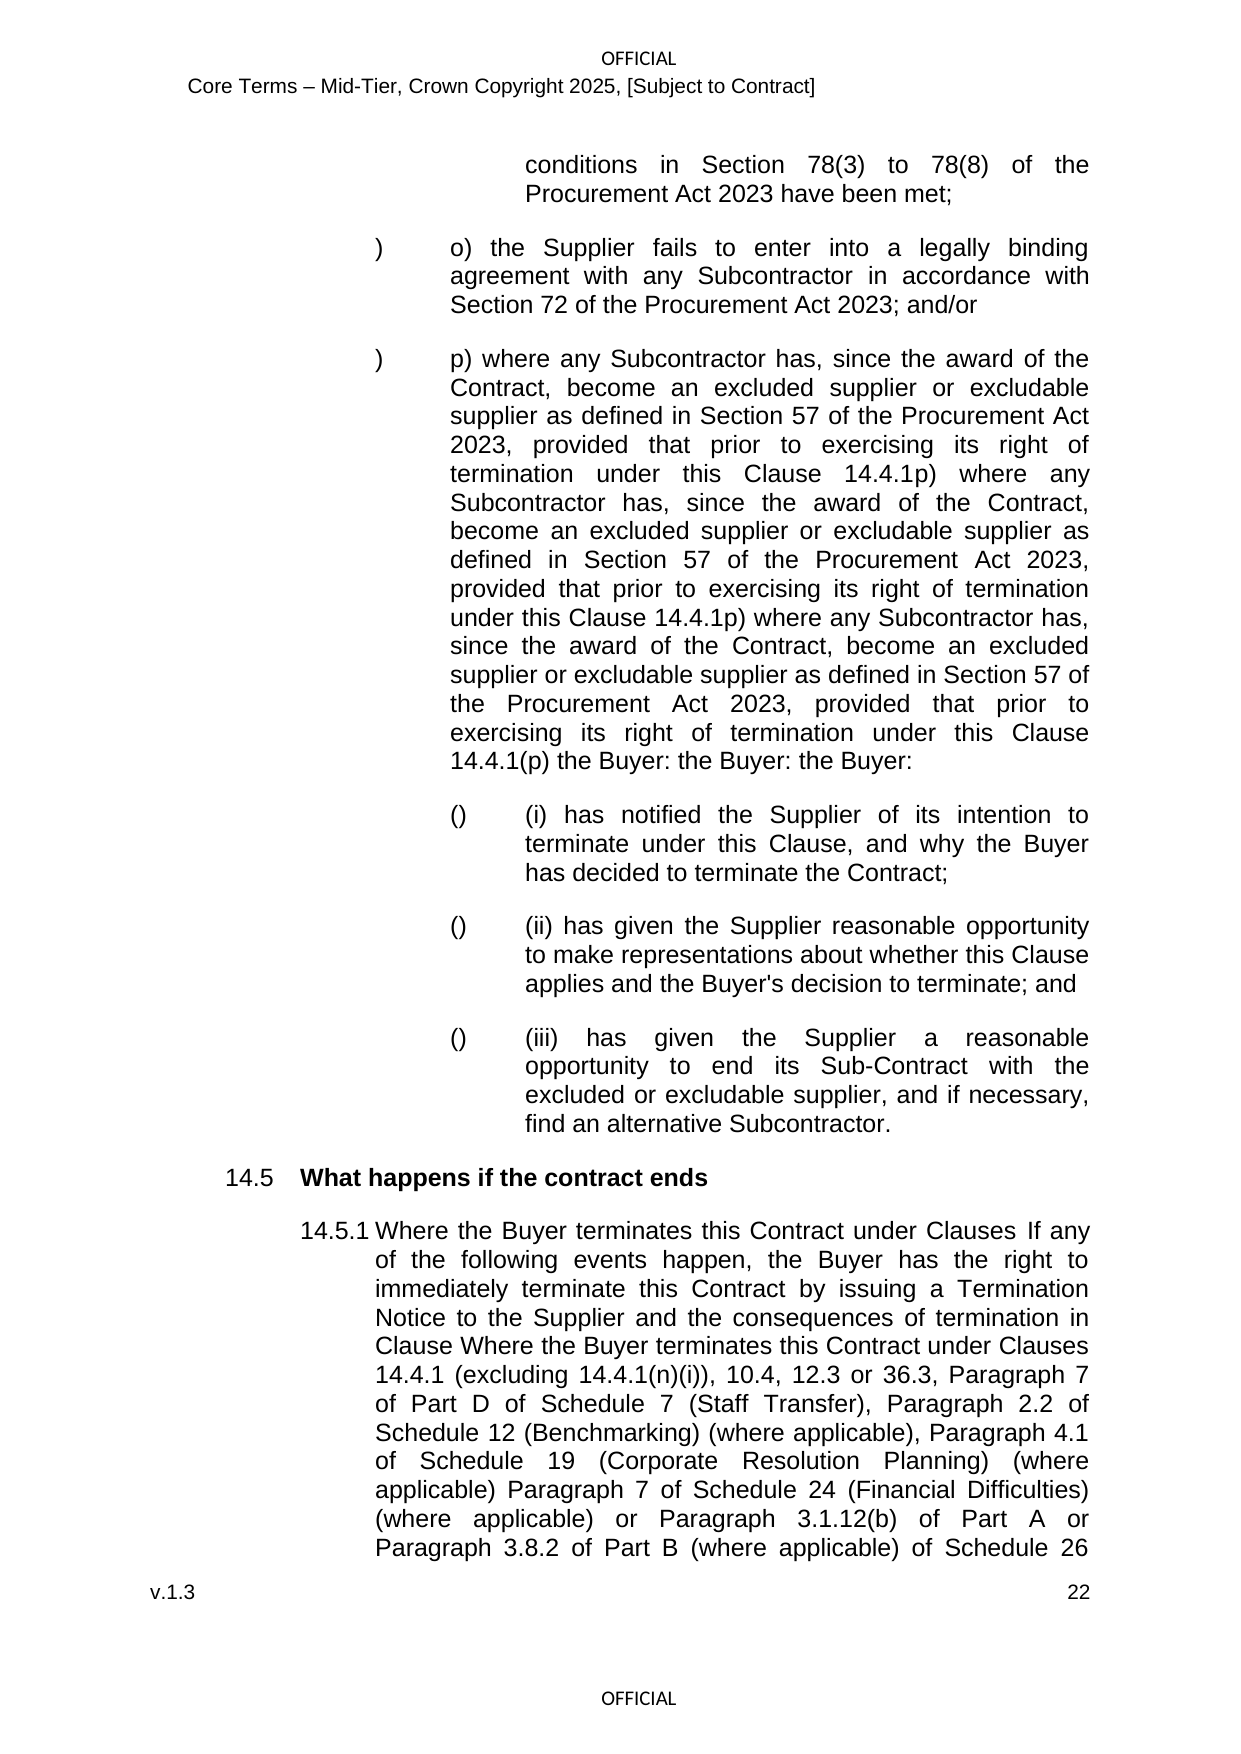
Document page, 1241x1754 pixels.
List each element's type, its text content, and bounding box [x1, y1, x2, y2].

list (ii) has given the Supplier reasonable opportunity to make representations about whether this Clause applies and the Buyer's decision to terminate; and [450, 911, 1090, 997]
list (iii) has given the Supplier a reasonable opportunity to end its Sub-Contract with the excluded or excludable supplier, and if necessary, find an alternative Subcontractor. [450, 1022, 1090, 1137]
list What happens if the contract ends [225, 1162, 1090, 1191]
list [300, 1216, 1090, 1561]
list o) the Supplier fails to enter into a legally binding agreement with any Subcontractor in accordance with Section 72 of the Procurement Act 2023; and/or [375, 232, 1090, 319]
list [450, 150, 1090, 207]
list (i) has notified the Supplier of its intention to terminate under this Clause, and why the Buyer has decided to terminate the Contract; [450, 800, 1090, 886]
list p) where any Subcontractor has, since the award of the Contract, become an excluded supplier or excludable supplier as defined in Section 57 of the Procurement Act 2023, provided that prior to exercising its right of termination under this Clause 14.4.1(p) the Buyer: [375, 344, 1090, 775]
